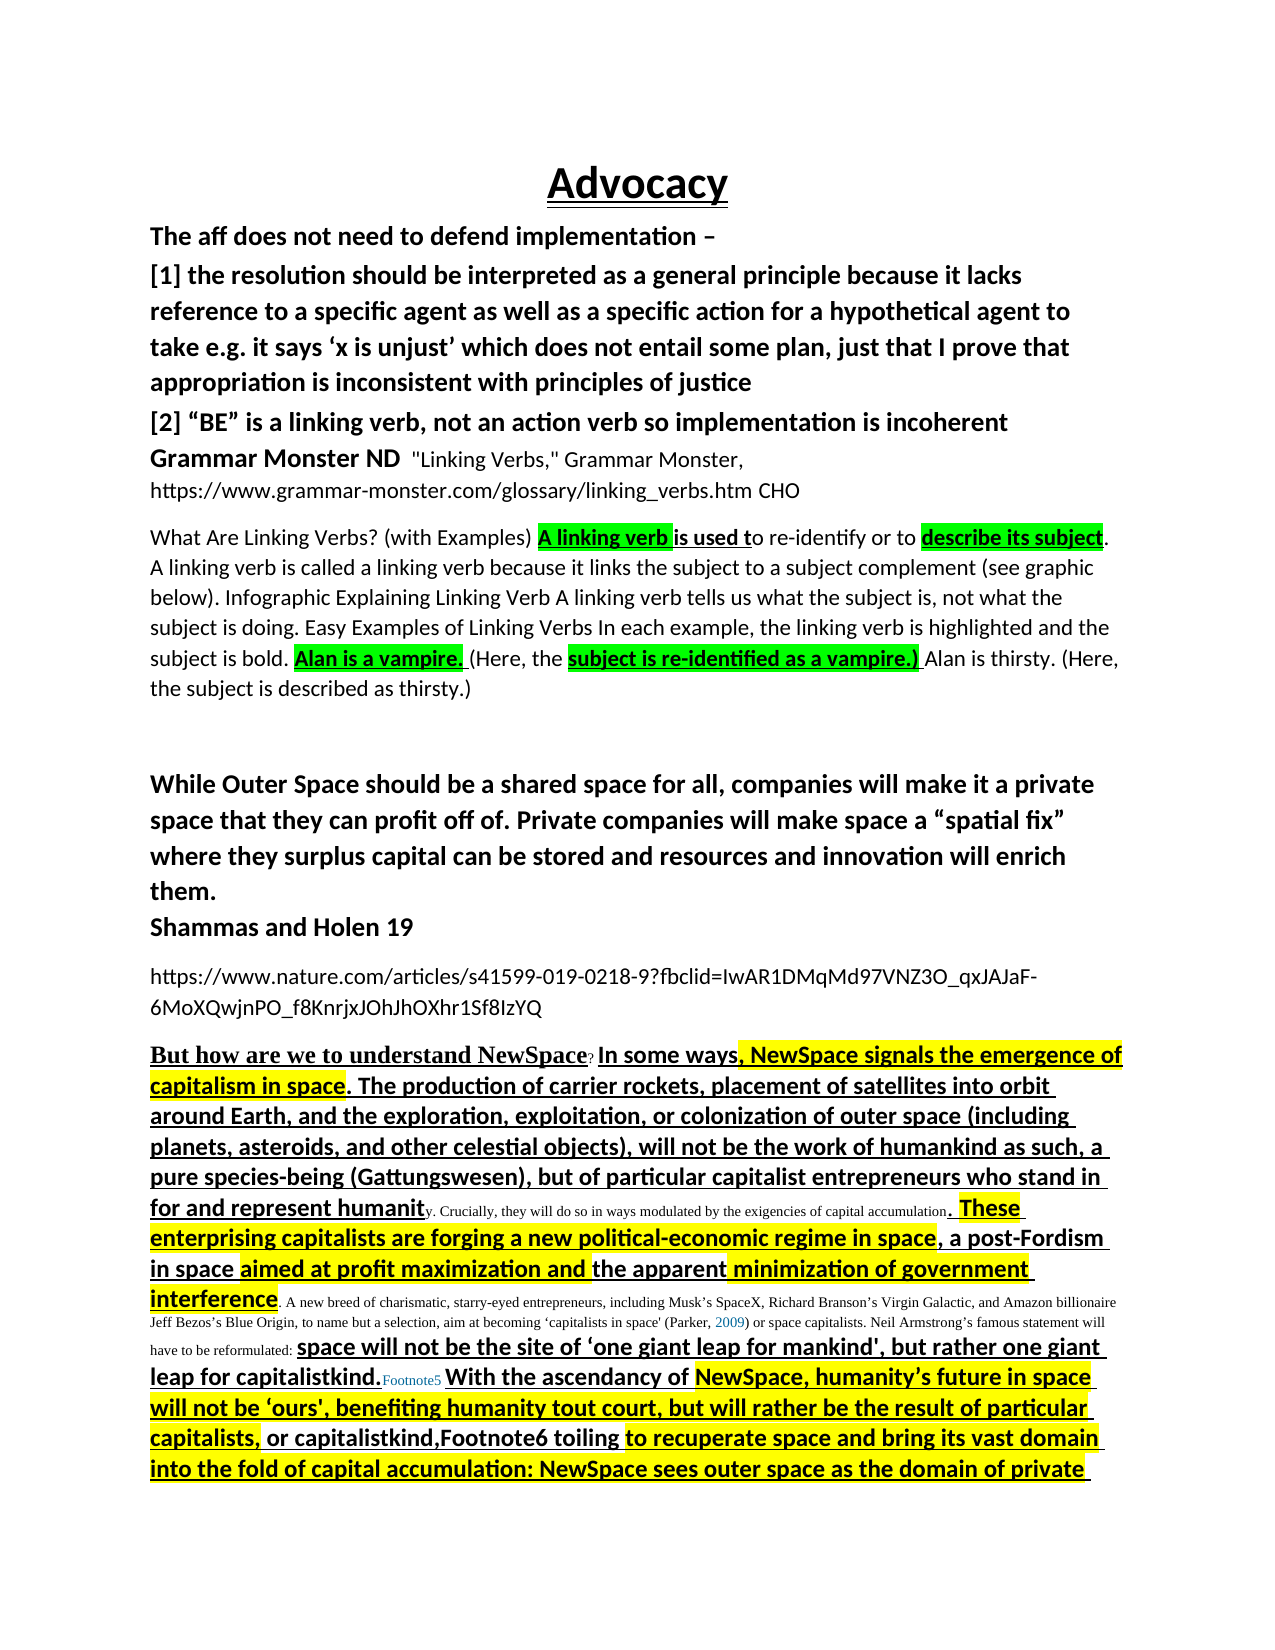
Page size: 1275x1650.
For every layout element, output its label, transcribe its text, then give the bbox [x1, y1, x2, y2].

text Grammar Monster ND "Linking Verbs," Grammar Monster, https://www.grammar-monster.com/glossary/linking_verbs.htm CHO [150, 441, 1125, 504]
subtitle [2] “BE” is a linking verb, not an action verb so implementation is incoherent [150, 405, 1125, 438]
text https://www.nature.com/articles/s41599-019-0218-9?fbclid=IwAR1DMqMd97VNZ3O_qxJAJaF-6MoXQwjnPO_f8KnrjxJOhJhOXhr1Sf8IzYQ [150, 962, 1125, 1021]
subtitle [1] the resolution should be interpreted as a general principle because it lacks reference to a specific agent as well as a specific action for a hypothetical agent to take e.g. it says ‘x is unjust’ which does not entail some plan, just that I prove that appropriation is inconsistent with principles of justice [150, 258, 1125, 398]
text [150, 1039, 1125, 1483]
text What Are Linking Verbs? (with Examples) A linking verb is used to re-identify or to describe its subject. A linking verb is called a linking verb because it links the subject to a subject complement (see graphic below). Infographic Explaining Linking Verb A linking verb tells us what the subject is, not what the subject is doing. Easy Examples of Linking Verbs In each example, the linking verb is highlighted and the subject is bold. Alan is a vampire. (Here, the subject is re-identified as a vampire.) Alan is thirsty. (Here, the subject is described as thirsty.) [150, 523, 1125, 702]
subtitle While Outer Space should be a shared space for all, companies will make it a private space that they can profit off of. Private companies will make space a “spatial fix” where they surplus capital can be stored and resources and innovation will enrich them. [150, 768, 1125, 907]
text Shammas and Holen 19 [150, 910, 1125, 943]
subtitle Advocacy [150, 154, 1125, 210]
subtitle The aff does not need to defend implementation – [150, 219, 1125, 252]
